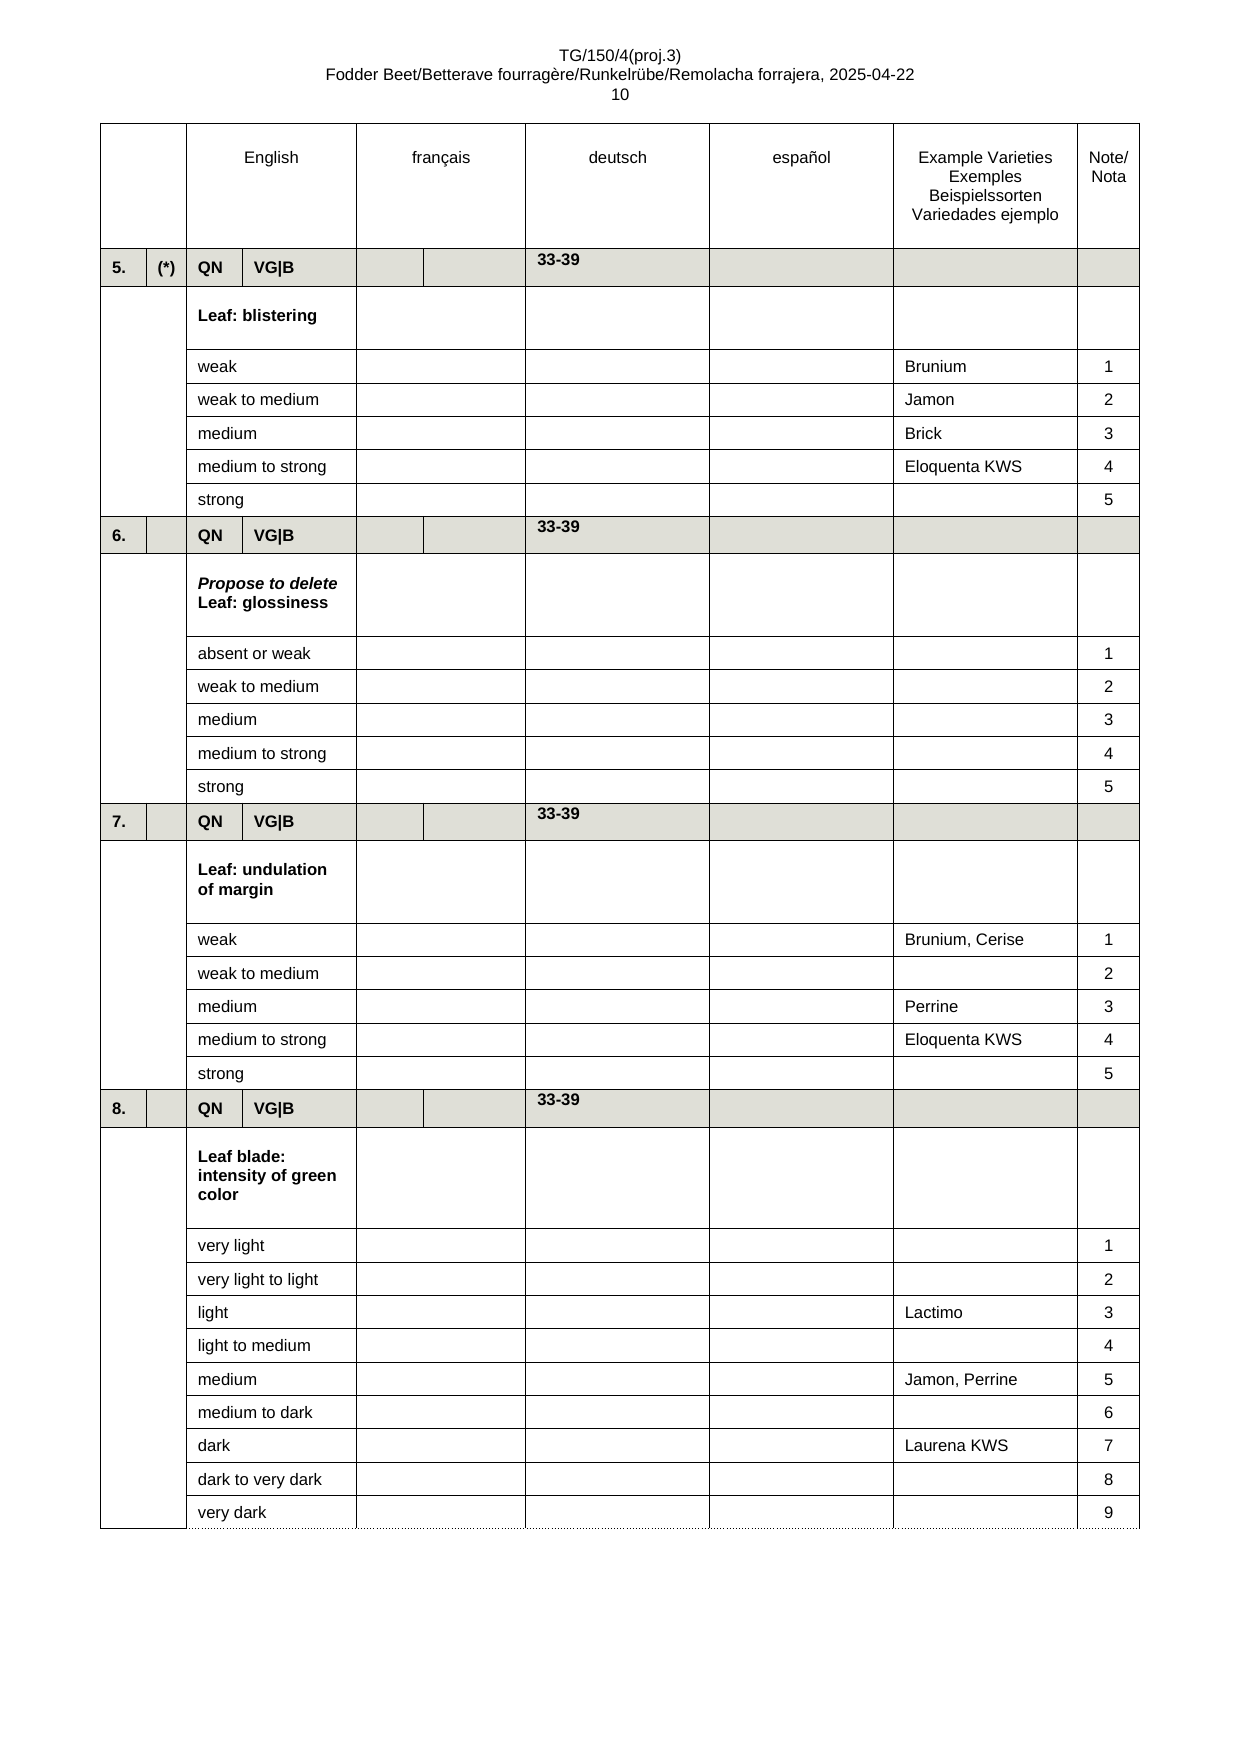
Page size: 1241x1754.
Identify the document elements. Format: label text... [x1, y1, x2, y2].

table_cell medium [187, 417, 356, 449]
table_cell [710, 1429, 893, 1462]
table_cell Propose to delete Leaf: glossiness [187, 554, 356, 636]
table_cell very dark [187, 1496, 356, 1528]
table_cell [357, 1229, 525, 1262]
table_cell [894, 484, 1077, 516]
table_cell [357, 841, 525, 922]
table_cell Perrine [894, 990, 1077, 1022]
table_cell [357, 737, 525, 769]
table_cell [357, 1429, 525, 1462]
table_cell medium to strong [187, 737, 356, 769]
table_cell Leaf blade: intensity of green color [187, 1128, 356, 1228]
table_cell Leaf: undulation of margin [187, 841, 356, 922]
table_cell 3 [1078, 417, 1139, 449]
table_cell [526, 1057, 709, 1089]
table_cell [357, 1090, 423, 1127]
table_cell [357, 990, 525, 1022]
table_cell [894, 770, 1077, 802]
table_cell [424, 249, 525, 286]
table_cell Brunium [894, 350, 1077, 382]
table_cell [894, 804, 1077, 840]
table_cell VG|B [243, 249, 356, 286]
table_cell medium to dark [187, 1396, 356, 1428]
table_cell [526, 1463, 709, 1495]
table_cell [710, 1229, 893, 1262]
table_cell 2 [1078, 384, 1139, 416]
table_cell Brunium, Cerise [894, 924, 1077, 956]
table_header deutsch [526, 124, 709, 248]
table_cell [710, 517, 893, 553]
table_cell [357, 1329, 525, 1362]
table_cell [357, 1496, 525, 1528]
table_cell [710, 924, 893, 956]
table_cell [526, 1329, 709, 1362]
table_cell [894, 670, 1077, 702]
table_cell absent or weak [187, 637, 356, 669]
table_cell light [187, 1296, 356, 1328]
table_header Example Varieties Exemples Beispielssorten Variedades ejemplo [894, 124, 1077, 248]
table_cell weak [187, 924, 356, 956]
table_cell [710, 1463, 893, 1495]
table_cell [894, 704, 1077, 736]
table_cell [357, 1263, 525, 1295]
table_cell [424, 517, 525, 553]
table_header English [187, 124, 356, 248]
table_cell [894, 737, 1077, 769]
table_cell [710, 450, 893, 482]
table_cell [357, 384, 525, 416]
table_cell [710, 957, 893, 989]
table_cell light to medium [187, 1329, 356, 1362]
table_cell Eloquenta KWS [894, 450, 1077, 482]
table_cell [710, 804, 893, 840]
table_cell [894, 1496, 1077, 1528]
table_cell [357, 1396, 525, 1428]
table_cell [1078, 841, 1139, 922]
table_cell 3 [1078, 704, 1139, 736]
table_cell [526, 1024, 709, 1056]
table_cell [357, 704, 525, 736]
table_cell medium to strong [187, 450, 356, 482]
table_cell [1078, 804, 1139, 840]
table_cell [101, 1128, 186, 1528]
table_cell [894, 249, 1077, 286]
table_cell medium [187, 704, 356, 736]
table_cell (*) [147, 249, 186, 286]
table_cell dark [187, 1429, 356, 1462]
table_cell [357, 554, 525, 636]
table_cell [710, 249, 893, 286]
table_cell [357, 287, 525, 349]
table_cell [710, 637, 893, 669]
table_cell [526, 1396, 709, 1428]
table_cell 5 [1078, 1057, 1139, 1089]
table_cell 4 [1078, 737, 1139, 769]
table_cell [526, 770, 709, 802]
table_cell [526, 350, 709, 382]
table_cell [357, 770, 525, 802]
table_cell Brick [894, 417, 1077, 449]
table_cell [710, 287, 893, 349]
table_cell [526, 1429, 709, 1462]
table_cell [357, 1128, 525, 1228]
table_cell [101, 841, 186, 1089]
table_cell [710, 1128, 893, 1228]
table_cell 2 [1078, 957, 1139, 989]
table_cell [710, 1263, 893, 1295]
table_cell weak to medium [187, 384, 356, 416]
table_cell [526, 957, 709, 989]
table_cell 8 [1078, 1463, 1139, 1495]
table_cell strong [187, 1057, 356, 1089]
table_cell [526, 1263, 709, 1295]
table_cell [357, 517, 423, 553]
table_cell [710, 770, 893, 802]
table_cell 1 [1078, 350, 1139, 382]
table_cell [710, 1329, 893, 1362]
table_cell [1078, 249, 1139, 286]
table_cell dark to very dark [187, 1463, 356, 1495]
table_cell [894, 1396, 1077, 1428]
table_cell [147, 1090, 186, 1127]
table_cell [357, 804, 423, 840]
table_cell [710, 384, 893, 416]
table_cell [894, 841, 1077, 922]
table_cell 33-39 [526, 1090, 709, 1127]
table_cell weak [187, 350, 356, 382]
table_cell [526, 670, 709, 702]
table_cell medium to strong [187, 1024, 356, 1056]
table_cell [710, 554, 893, 636]
table_cell 2 [1078, 670, 1139, 702]
table_cell [357, 249, 423, 286]
table_cell 5 [1078, 484, 1139, 516]
table_cell 2 [1078, 1263, 1139, 1295]
table_cell Leaf: blistering [187, 287, 356, 349]
table_cell 7 [1078, 1429, 1139, 1462]
table_cell [526, 450, 709, 482]
table_cell [526, 287, 709, 349]
table_cell [526, 924, 709, 956]
table_cell [710, 484, 893, 516]
table_cell [894, 1329, 1077, 1362]
table_cell QN [187, 249, 242, 286]
table_cell [526, 841, 709, 922]
table_cell QN [187, 517, 242, 553]
table_cell [1078, 1128, 1139, 1228]
table_cell [357, 1296, 525, 1328]
table_cell [894, 287, 1077, 349]
table_cell [526, 1229, 709, 1262]
table_cell [894, 517, 1077, 553]
table_cell [894, 1263, 1077, 1295]
table_cell Laurena KWS [894, 1429, 1077, 1462]
table_cell VG|B [243, 517, 356, 553]
table_header Note/ Nota [1078, 124, 1139, 248]
table_cell [710, 1396, 893, 1428]
table_cell 4 [1078, 1024, 1139, 1056]
table_cell [101, 554, 186, 802]
table_cell [710, 1296, 893, 1328]
table_cell [357, 1057, 525, 1089]
table_cell [526, 1496, 709, 1528]
table_cell [526, 1296, 709, 1328]
table_cell [424, 804, 525, 840]
table_cell [526, 637, 709, 669]
table_cell medium [187, 1363, 356, 1395]
table_cell 5. [101, 249, 146, 286]
table_cell 1 [1078, 637, 1139, 669]
table_cell 33-39 [526, 804, 709, 840]
table_cell 1 [1078, 924, 1139, 956]
table_cell Jamon [894, 384, 1077, 416]
table_cell [894, 1463, 1077, 1495]
table_cell [526, 554, 709, 636]
table_cell [357, 484, 525, 516]
table_cell [710, 841, 893, 922]
table_cell QN [187, 1090, 242, 1127]
table_cell [357, 1024, 525, 1056]
table_cell [894, 1090, 1077, 1127]
table_cell 4 [1078, 1329, 1139, 1362]
table_cell [1078, 554, 1139, 636]
table_cell [357, 670, 525, 702]
table_cell [526, 384, 709, 416]
table_cell [894, 637, 1077, 669]
table_cell strong [187, 484, 356, 516]
table_cell [710, 1496, 893, 1528]
table_cell [357, 350, 525, 382]
table_cell [526, 737, 709, 769]
table_cell [710, 670, 893, 702]
table_cell QN [187, 804, 242, 840]
table_cell medium [187, 990, 356, 1022]
table_cell [526, 417, 709, 449]
table_cell very light to light [187, 1263, 356, 1295]
table_cell [357, 417, 525, 449]
table_cell [710, 1090, 893, 1127]
table_cell [357, 1463, 525, 1495]
table_cell [710, 1363, 893, 1395]
table_cell weak to medium [187, 670, 356, 702]
table_cell 5 [1078, 1363, 1139, 1395]
table_cell [526, 1363, 709, 1395]
table_cell [894, 554, 1077, 636]
table_cell [526, 704, 709, 736]
table_cell 6 [1078, 1396, 1139, 1428]
table_cell 3 [1078, 1296, 1139, 1328]
table_cell [357, 1363, 525, 1395]
table_cell [710, 417, 893, 449]
table_cell Jamon, Perrine [894, 1363, 1077, 1395]
table_cell VG|B [243, 804, 356, 840]
table_cell 7. [101, 804, 146, 840]
table_cell [357, 924, 525, 956]
table_header [101, 124, 186, 248]
table_cell weak to medium [187, 957, 356, 989]
table_cell [1078, 1090, 1139, 1127]
table_cell [710, 350, 893, 382]
table_cell [101, 287, 186, 516]
table_cell [710, 990, 893, 1022]
table_cell 33-39 [526, 249, 709, 286]
table_cell [357, 957, 525, 989]
table_cell [710, 737, 893, 769]
table_cell Eloquenta KWS [894, 1024, 1077, 1056]
table_cell 9 [1078, 1496, 1139, 1528]
table_cell Lactimo [894, 1296, 1077, 1328]
table_header français [357, 124, 525, 248]
table_cell 6. [101, 517, 146, 553]
table_cell [526, 990, 709, 1022]
table_cell [357, 637, 525, 669]
table_cell 5 [1078, 770, 1139, 802]
table_cell [894, 957, 1077, 989]
table_cell [894, 1229, 1077, 1262]
table_cell 33-39 [526, 517, 709, 553]
table_cell [357, 450, 525, 482]
table_cell [147, 804, 186, 840]
table_cell [147, 517, 186, 553]
table_cell [526, 1128, 709, 1228]
table_header español [710, 124, 893, 248]
table_cell 1 [1078, 1229, 1139, 1262]
table_cell [1078, 517, 1139, 553]
table_cell [710, 1024, 893, 1056]
table_cell [424, 1090, 525, 1127]
table_cell 8. [101, 1090, 146, 1127]
table_cell [894, 1128, 1077, 1228]
table_cell [710, 704, 893, 736]
table_cell [894, 1057, 1077, 1089]
table_cell VG|B [243, 1090, 356, 1127]
table_cell 3 [1078, 990, 1139, 1022]
table_cell 4 [1078, 450, 1139, 482]
table_cell [526, 484, 709, 516]
table_cell very light [187, 1229, 356, 1262]
table_cell [710, 1057, 893, 1089]
table_cell strong [187, 770, 356, 802]
table_cell [1078, 287, 1139, 349]
